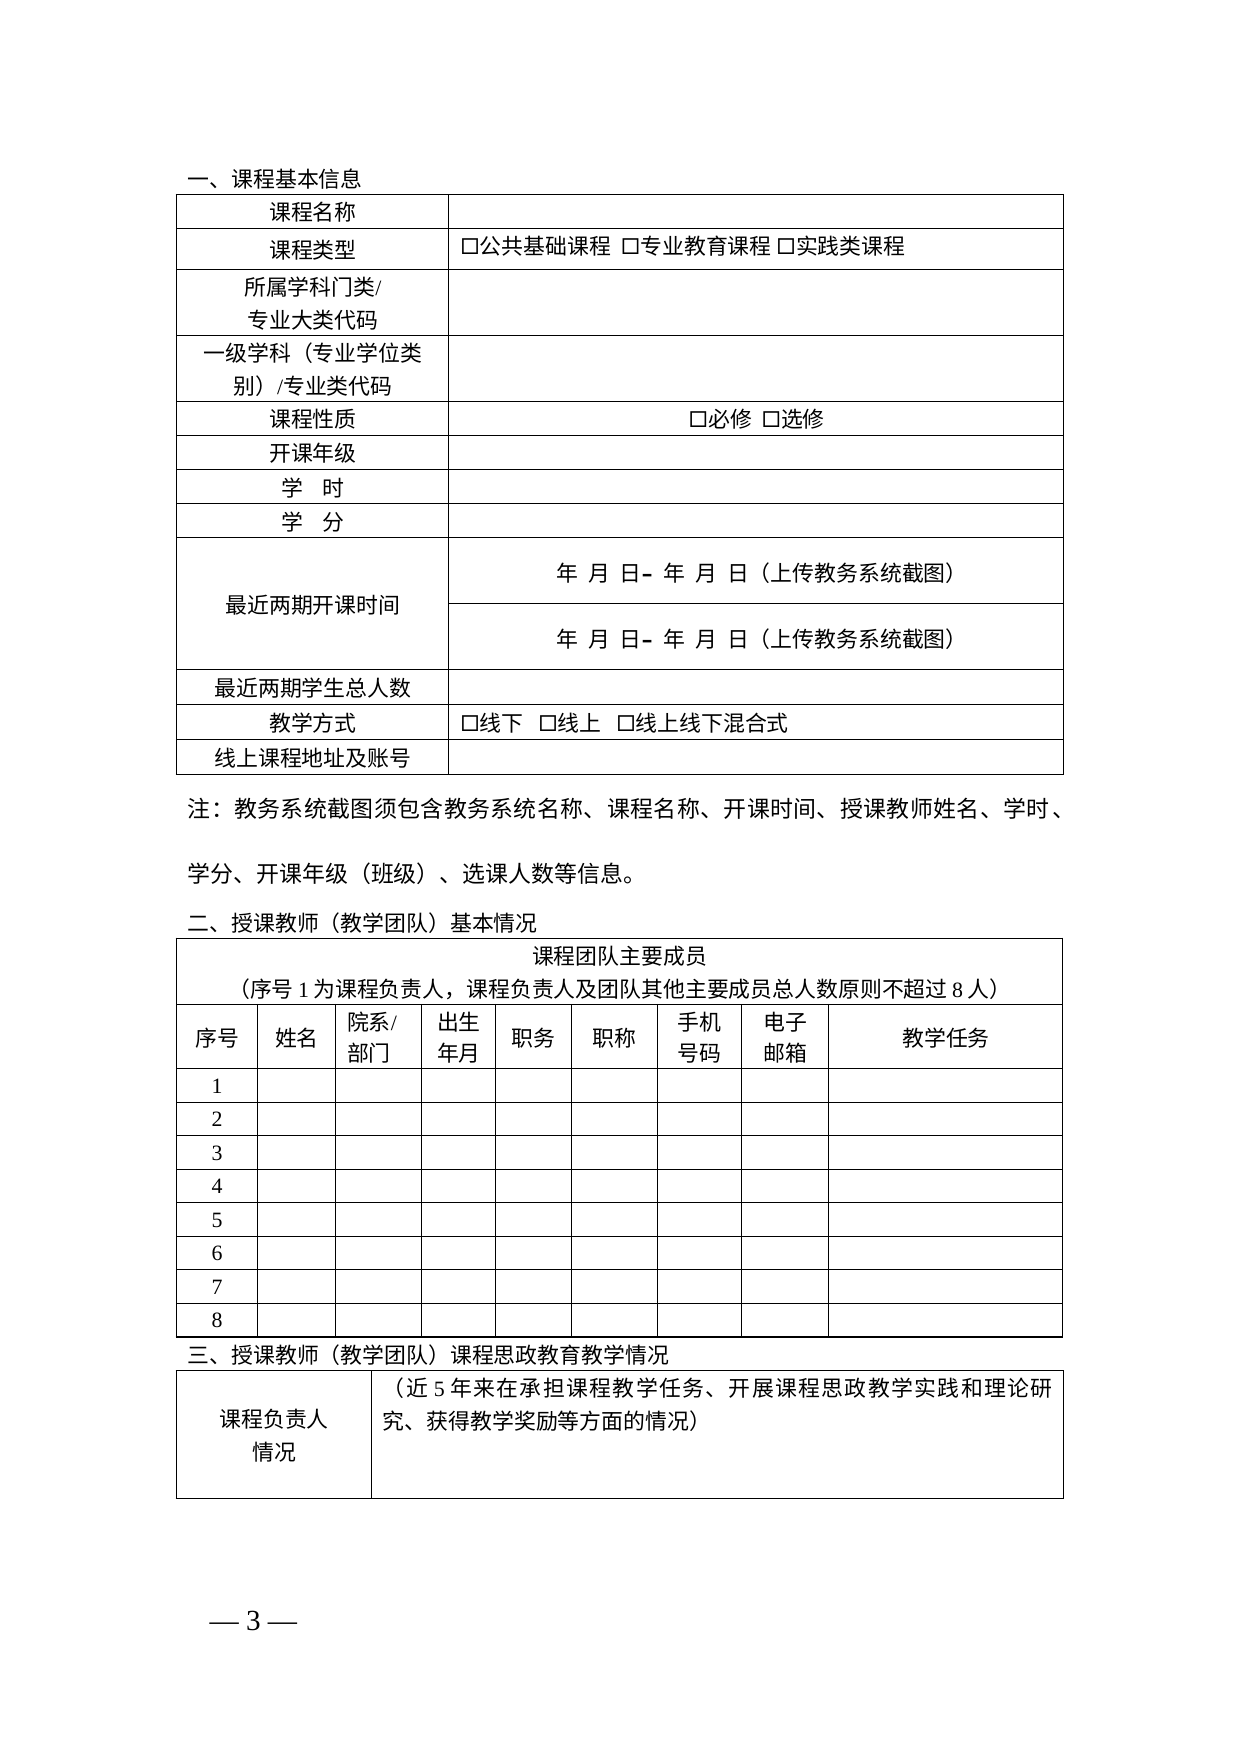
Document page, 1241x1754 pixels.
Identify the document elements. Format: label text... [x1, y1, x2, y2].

table_cell 手机号码 [658, 1005, 741, 1068]
table_cell [449, 436, 1063, 469]
table_cell [658, 1203, 741, 1236]
table_cell 年 月 日- 年 月 日（上传教务系统截图） [449, 538, 1063, 603]
table_cell [336, 1270, 421, 1303]
table_cell [336, 1136, 421, 1169]
table_cell 职称 [572, 1005, 657, 1068]
table_cell [496, 1237, 571, 1269]
table_cell [258, 1270, 335, 1303]
table_cell [258, 1203, 335, 1236]
table_cell 教学任务 [829, 1005, 1062, 1068]
table_cell 课程性质 [177, 402, 448, 435]
table_cell [572, 1103, 657, 1135]
table_cell 6 [177, 1237, 257, 1269]
table_cell [422, 1103, 495, 1135]
table_cell 教学方式 [177, 705, 448, 739]
table_cell [829, 1203, 1062, 1236]
table_cell [336, 1069, 421, 1102]
table_cell [572, 1069, 657, 1102]
table_cell [829, 1270, 1062, 1303]
table_cell [572, 1304, 657, 1336]
table_cell 一级学科（专业学位类别）/专业类代码 [177, 336, 448, 401]
table_cell 开课年级 [177, 436, 448, 469]
table_cell [572, 1270, 657, 1303]
table_cell 2 [177, 1103, 257, 1135]
table_cell 学 时 [177, 470, 448, 503]
table_cell 必修 选修 [449, 402, 1063, 435]
list 授课教师（教学团队）基本情况 [187, 905, 1053, 938]
table_cell 5 [177, 1203, 257, 1236]
table_cell [742, 1103, 828, 1135]
table_header 课程团队主要成员 （序号1为课程负责人，课程负责人及团队其他主要成员总人数原则不超过8人） [177, 939, 1062, 1004]
table_cell 职务 [496, 1005, 571, 1068]
table_cell [572, 1203, 657, 1236]
table_cell [258, 1304, 335, 1336]
table_cell 最近两期学生总人数 [177, 670, 448, 704]
table_cell [658, 1069, 741, 1102]
table_cell [449, 670, 1063, 704]
table_cell [829, 1304, 1062, 1336]
table_cell [658, 1270, 741, 1303]
table_cell [422, 1304, 495, 1336]
table_cell 3 [177, 1136, 257, 1169]
table_cell [658, 1304, 741, 1336]
table_cell [496, 1304, 571, 1336]
table_cell [496, 1136, 571, 1169]
table_cell [829, 1170, 1062, 1202]
table_cell 电子 邮箱 [742, 1005, 828, 1068]
table_cell [658, 1103, 741, 1135]
table_cell [449, 336, 1063, 401]
table_cell [742, 1270, 828, 1303]
table_cell 公共基础课程 专业教育课程 实践类课程 [449, 229, 1063, 269]
table_cell [449, 504, 1063, 537]
table_cell [422, 1136, 495, 1169]
table_cell [658, 1237, 741, 1269]
table_cell [449, 470, 1063, 503]
table_cell [829, 1136, 1062, 1169]
table_cell [258, 1237, 335, 1269]
table_cell [496, 1103, 571, 1135]
table_cell [422, 1203, 495, 1236]
table_header 课程负责人 情况 [177, 1371, 371, 1497]
table_cell [658, 1136, 741, 1169]
table_cell [422, 1069, 495, 1102]
table_cell [258, 1069, 335, 1102]
table_cell 8 [177, 1304, 257, 1336]
table_header 课程名称 [177, 195, 448, 228]
table_cell 1 [177, 1069, 257, 1102]
table_cell 姓名 [258, 1005, 335, 1068]
table_cell 出生 年月 [422, 1005, 495, 1068]
table_cell 课程类型 [177, 229, 448, 269]
table_cell [829, 1237, 1062, 1269]
table_cell [496, 1203, 571, 1236]
table_cell 序号 [177, 1005, 257, 1068]
table_cell [572, 1136, 657, 1169]
table_cell [742, 1069, 828, 1102]
table_cell [742, 1136, 828, 1169]
table_cell [496, 1170, 571, 1202]
table_cell [422, 1270, 495, 1303]
table_cell 学 分 [177, 504, 448, 537]
table_cell [336, 1170, 421, 1202]
table_cell [258, 1136, 335, 1169]
table_cell 年 月 日- 年 月 日（上传教务系统截图） [449, 604, 1063, 669]
table_cell [336, 1103, 421, 1135]
table_cell [496, 1270, 571, 1303]
table_cell [496, 1069, 571, 1102]
table_cell [258, 1103, 335, 1135]
table_cell [829, 1069, 1062, 1102]
table_cell [336, 1237, 421, 1269]
table_cell [742, 1170, 828, 1202]
table_cell [658, 1170, 741, 1202]
text 注：教务系统截图须包含教务系统名称、课程名称、开课时间、授课教师姓名、学时、学分、开课年级（班级）、选课人数等信息。 [187, 775, 1053, 905]
table_cell [336, 1203, 421, 1236]
table_cell [449, 270, 1063, 335]
table_cell 4 [177, 1170, 257, 1202]
table_cell 线下 线上 线上线下混合式 [449, 705, 1063, 739]
table_cell [449, 740, 1063, 774]
table_cell 所属学科门类/ 专业大类代码 [177, 270, 448, 335]
table_header （近5年来在承担课程教学任务、开展课程思政教学实践和理论研究、获得教学奖励等方面的情况） [372, 1371, 1063, 1497]
table_cell 7 [177, 1270, 257, 1303]
table_header [449, 195, 1063, 228]
table_cell [258, 1170, 335, 1202]
list 课程基本信息 [187, 161, 1053, 194]
table_cell [742, 1237, 828, 1269]
table_cell [742, 1203, 828, 1236]
table_cell [829, 1103, 1062, 1135]
table_cell [336, 1304, 421, 1336]
table_cell [572, 1237, 657, 1269]
table_cell [422, 1237, 495, 1269]
table_cell [422, 1170, 495, 1202]
table_cell 院系/ 部门 [336, 1005, 421, 1068]
list 授课教师（教学团队）课程思政教育教学情况 [187, 1338, 1053, 1370]
table_cell [572, 1170, 657, 1202]
table_cell 最近两期开课时间 [177, 538, 448, 669]
table_cell 线上课程地址及账号 [177, 740, 448, 774]
table_cell [742, 1304, 828, 1336]
